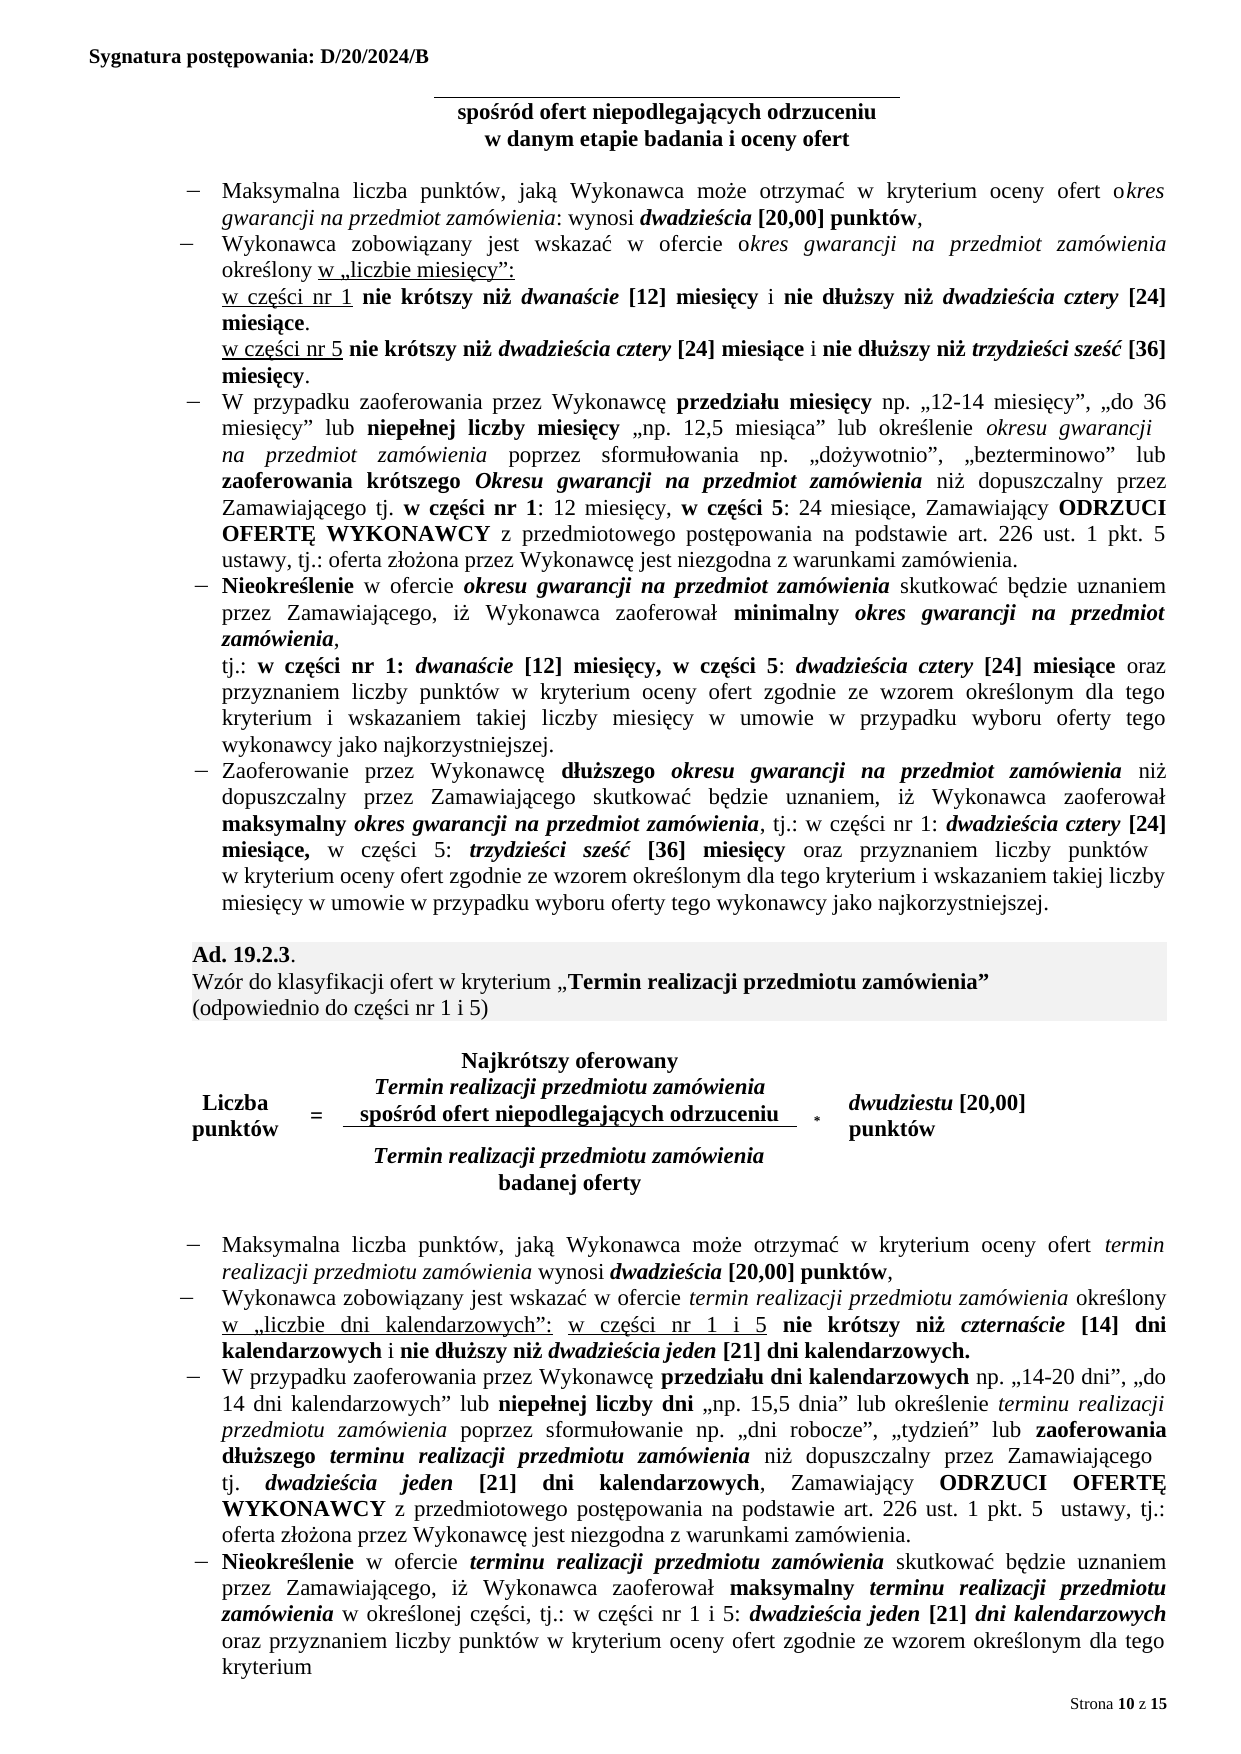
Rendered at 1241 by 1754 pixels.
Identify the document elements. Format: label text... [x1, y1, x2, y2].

list Nieokreślenie w ofercie okresu gwarancji na przedmiot zamówienia skutkować będzie uznaniem przez Zamawiającego, iż Wykonawca zaoferował minimalny okres gwarancji na przedmiot zamówienia, tj.: w części nr 1: dwanaście [12] miesięcy, w części 5: dwadzieścia cztery [24] miesiące oraz przyznaniem liczby punktów w kryterium oceny ofert zgodnie ze wzorem określonym dla tego kryterium i wskazaniem takiej liczby miesięcy w umowie w przypadku wyboru oferty tego wykonawcy jako najkorzystniejszej. [192, 573, 1167, 757]
text Ad. 19.2.3. [192, 942, 1167, 968]
list Maksymalna liczba punktów, jaką Wykonawca może otrzymać w kryterium oceny ofert okres gwarancji na przedmiot zamówienia: wynosi dwadzieścia [20,00] punktów, [184, 177, 1167, 230]
list Wykonawca zobowiązany jest wskazać w ofercie termin realizacji przedmiotu zamówienia określony w „liczbie dni kalendarzowych”: w części nr 1 i 5 nie krótszy niż czternaście [14] dni kalendarzowych i nie dłuższy niż dwadzieścia jeden [21] dni kalendarzowych. [177, 1284, 1167, 1363]
text w części nr 5 nie krótszy niż dwadzieścia cztery [24] miesiące i nie dłuższy niż trzydzieści sześć [36] miesięcy. [222, 335, 1167, 388]
list W przypadku zaoferowania przez Wykonawcę przedziału miesięcy np. „12-14 miesięcy”, „do 36 miesięcy” lub niepełnej liczby miesięcy „np. 12,5 miesiąca” lub określenie okresu gwarancji na przedmiot zamówienia poprzez sformułowania np. „dożywotnio”, „bezterminowo” lub zaoferowania krótszego Okresu gwarancji na przedmiot zamówienia niż dopuszczalny przez Zamawiającego tj. w części nr 1: 12 miesięcy, w części 5: 24 miesiące, Zamawiający ODRZUCI OFERTĘ WYKONAWCY z przedmiotowego postępowania na podstawie art. 226 ust. 1 pkt. 5 ustawy, tj.: oferta złożona przez Wykonawcę jest niezgodna z warunkami zamówienia. [184, 388, 1167, 573]
table_header * [797, 1021, 837, 1210]
list Wykonawca zobowiązany jest wskazać w ofercie okres gwarancji na przedmiot zamówienia określony w „liczbie miesięcy”: [177, 230, 1167, 283]
text (odpowiednio do części nr 1 i 5) [192, 994, 1167, 1021]
table_header Najkrótszy oferowany Termin realizacji przedmiotu zamówienia spośród ofert niepodlegających odrzuceniu [343, 1021, 797, 1126]
table_header Liczba punktów [180, 1021, 290, 1210]
list Zaoferowanie przez Wykonawcę dłuższego okresu gwarancji na przedmiot zamówienia niż dopuszczalny przez Zamawiającego skutkować będzie uznaniem, iż Wykonawca zaoferował maksymalny okres gwarancji na przedmiot zamówienia, tj.: w części nr 1: dwadzieścia cztery [24] miesiące, w części 5: trzydzieści sześć [36] miesięcy oraz przyznaniem liczby punktów w kryterium oceny ofert zgodnie ze wzorem określonym dla tego kryterium i wskazaniem takiej liczby miesięcy w umowie w przypadku wyboru oferty tego wykonawcy jako najkorzystniejszej. [192, 757, 1167, 915]
list W przypadku zaoferowania przez Wykonawcę przedziału dni kalendarzowych np. „14-20 dni”, „do 14 dni kalendarzowych” lub niepełnej liczby dni „np. 15,5 dnia” lub określenie terminu realizacji przedmiotu zamówienia poprzez sformułowanie np. „dni robocze”, „tydzień” lub zaoferowania dłuższego terminu realizacji przedmiotu zamówienia niż dopuszczalny przez Zamawiającego tj. dwadzieścia jeden [21] dni kalendarzowych, Zamawiający ODRZUCI OFERTĘ WYKONAWCY z przedmiotowego postępowania na podstawie art. 226 ust. 1 pkt. 5 ustawy, tj.: oferta złożona przez Wykonawcę jest niezgodna z warunkami zamówienia. [184, 1363, 1167, 1548]
text w części nr 1 nie krótszy niż dwanaście [12] miesięcy i nie dłuższy niż dwadzieścia cztery [24] miesiące. [222, 283, 1167, 335]
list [192, 1548, 1167, 1679]
table_header dwudziestu [20,00] punktów [838, 1021, 1060, 1210]
list Maksymalna liczba punktów, jaką Wykonawca może otrzymać w kryterium oceny ofert termin realizacji przedmiotu zamówienia wynosi dwadzieścia [20,00] punktów, [184, 1232, 1167, 1284]
table_header = [290, 1021, 343, 1210]
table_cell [434, 98, 900, 151]
table_cell Termin realizacji przedmiotu zamówienia badanej oferty [343, 1127, 797, 1210]
text Wzór do klasyfikacji ofert w kryterium „Termin realizacji przedmiotu zamówienia” [192, 968, 1167, 994]
